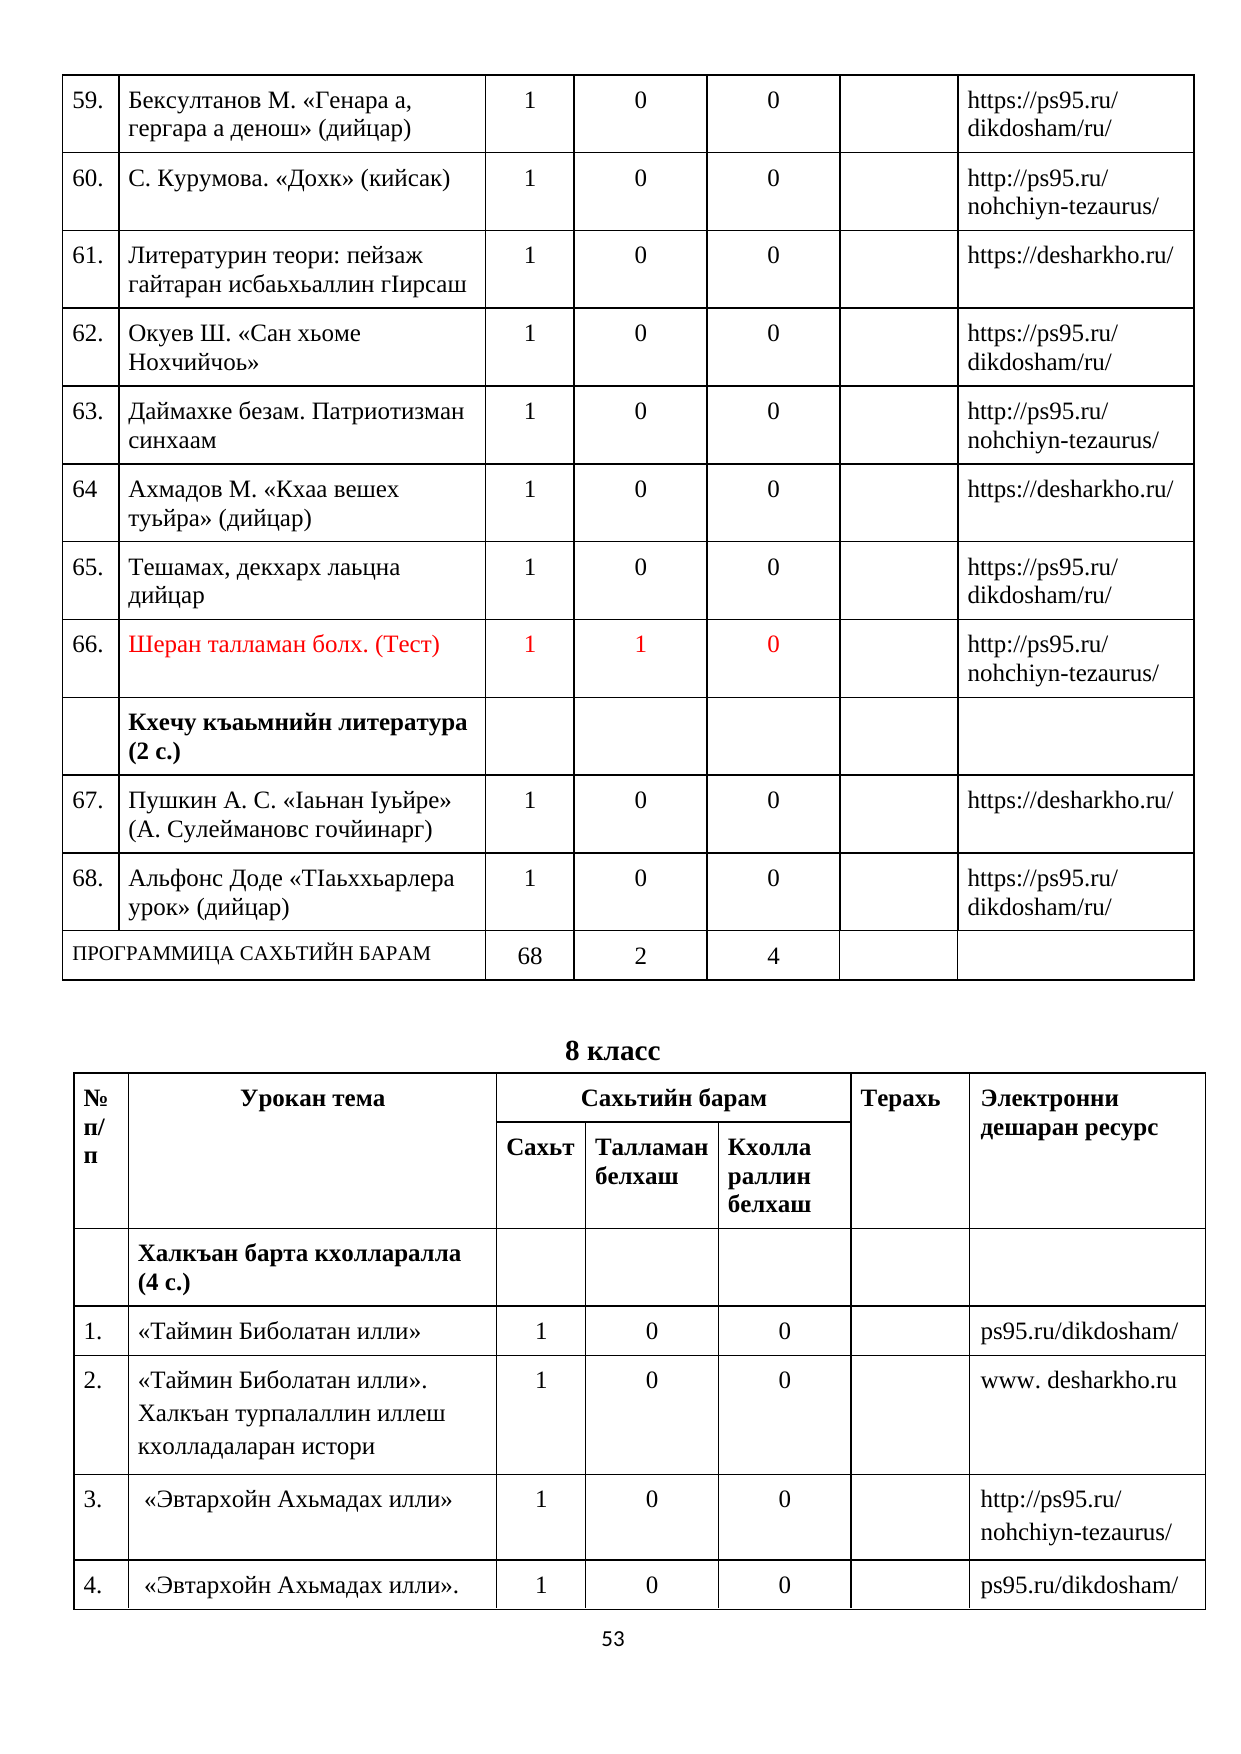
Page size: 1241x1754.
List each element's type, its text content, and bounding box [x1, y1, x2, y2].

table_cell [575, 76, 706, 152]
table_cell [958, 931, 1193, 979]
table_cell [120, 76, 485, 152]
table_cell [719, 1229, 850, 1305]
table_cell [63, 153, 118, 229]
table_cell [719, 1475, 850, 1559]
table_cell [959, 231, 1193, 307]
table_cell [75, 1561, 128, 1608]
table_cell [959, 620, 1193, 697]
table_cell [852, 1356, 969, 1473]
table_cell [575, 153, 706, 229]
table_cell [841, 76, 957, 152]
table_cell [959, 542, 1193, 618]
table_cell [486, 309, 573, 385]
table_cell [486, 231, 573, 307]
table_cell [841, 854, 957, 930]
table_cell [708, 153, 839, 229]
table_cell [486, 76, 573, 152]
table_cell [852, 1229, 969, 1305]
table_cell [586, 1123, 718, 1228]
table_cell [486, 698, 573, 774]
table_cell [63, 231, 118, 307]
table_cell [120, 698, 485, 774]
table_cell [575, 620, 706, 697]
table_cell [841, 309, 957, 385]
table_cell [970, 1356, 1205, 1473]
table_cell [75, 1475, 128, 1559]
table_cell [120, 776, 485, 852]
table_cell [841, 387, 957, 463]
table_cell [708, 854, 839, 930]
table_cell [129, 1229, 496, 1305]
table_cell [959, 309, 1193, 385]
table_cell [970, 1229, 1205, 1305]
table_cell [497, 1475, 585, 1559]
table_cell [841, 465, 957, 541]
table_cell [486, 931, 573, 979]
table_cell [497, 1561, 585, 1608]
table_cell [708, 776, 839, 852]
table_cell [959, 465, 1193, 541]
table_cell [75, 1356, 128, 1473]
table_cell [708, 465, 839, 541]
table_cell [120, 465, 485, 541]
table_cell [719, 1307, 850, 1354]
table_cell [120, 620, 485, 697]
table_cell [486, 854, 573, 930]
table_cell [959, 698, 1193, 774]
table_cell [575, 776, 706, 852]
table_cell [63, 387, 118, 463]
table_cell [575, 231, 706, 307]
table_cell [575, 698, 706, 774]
text 8 класс [74, 1033, 1152, 1067]
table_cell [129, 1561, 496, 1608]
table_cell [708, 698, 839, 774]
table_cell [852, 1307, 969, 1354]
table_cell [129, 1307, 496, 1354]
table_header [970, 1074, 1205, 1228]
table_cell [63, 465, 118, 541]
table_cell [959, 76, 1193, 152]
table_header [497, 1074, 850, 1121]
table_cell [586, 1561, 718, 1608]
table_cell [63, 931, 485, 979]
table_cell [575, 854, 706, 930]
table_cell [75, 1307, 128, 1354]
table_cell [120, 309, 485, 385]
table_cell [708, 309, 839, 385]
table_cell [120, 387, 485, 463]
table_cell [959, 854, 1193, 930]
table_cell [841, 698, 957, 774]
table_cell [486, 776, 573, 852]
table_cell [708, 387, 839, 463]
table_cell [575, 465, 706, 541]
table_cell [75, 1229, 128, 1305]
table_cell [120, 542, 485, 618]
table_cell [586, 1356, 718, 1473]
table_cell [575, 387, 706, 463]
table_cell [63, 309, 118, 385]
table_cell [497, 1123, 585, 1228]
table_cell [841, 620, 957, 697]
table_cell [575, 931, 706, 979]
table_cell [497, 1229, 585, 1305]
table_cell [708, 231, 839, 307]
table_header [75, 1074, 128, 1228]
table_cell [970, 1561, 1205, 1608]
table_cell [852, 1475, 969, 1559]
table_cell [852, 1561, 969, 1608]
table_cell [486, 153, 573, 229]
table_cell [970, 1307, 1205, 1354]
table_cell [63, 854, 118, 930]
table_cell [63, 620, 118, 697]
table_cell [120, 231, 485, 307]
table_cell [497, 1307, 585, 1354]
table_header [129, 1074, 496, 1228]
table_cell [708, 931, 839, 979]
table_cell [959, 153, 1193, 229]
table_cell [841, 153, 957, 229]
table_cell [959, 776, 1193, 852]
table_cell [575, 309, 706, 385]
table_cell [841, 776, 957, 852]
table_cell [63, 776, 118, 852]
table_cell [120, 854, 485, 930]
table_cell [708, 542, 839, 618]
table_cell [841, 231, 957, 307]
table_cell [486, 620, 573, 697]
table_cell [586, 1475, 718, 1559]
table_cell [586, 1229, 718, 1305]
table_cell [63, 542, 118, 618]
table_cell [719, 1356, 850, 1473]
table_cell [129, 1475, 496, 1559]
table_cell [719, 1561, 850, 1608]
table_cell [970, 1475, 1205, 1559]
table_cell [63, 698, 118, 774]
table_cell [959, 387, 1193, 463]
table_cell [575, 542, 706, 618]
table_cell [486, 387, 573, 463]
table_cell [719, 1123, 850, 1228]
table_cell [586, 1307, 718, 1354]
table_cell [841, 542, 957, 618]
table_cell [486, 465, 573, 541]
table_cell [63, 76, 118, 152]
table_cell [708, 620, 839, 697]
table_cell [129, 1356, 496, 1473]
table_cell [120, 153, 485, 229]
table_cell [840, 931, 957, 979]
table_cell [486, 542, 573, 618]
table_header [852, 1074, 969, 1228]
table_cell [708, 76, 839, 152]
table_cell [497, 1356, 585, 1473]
